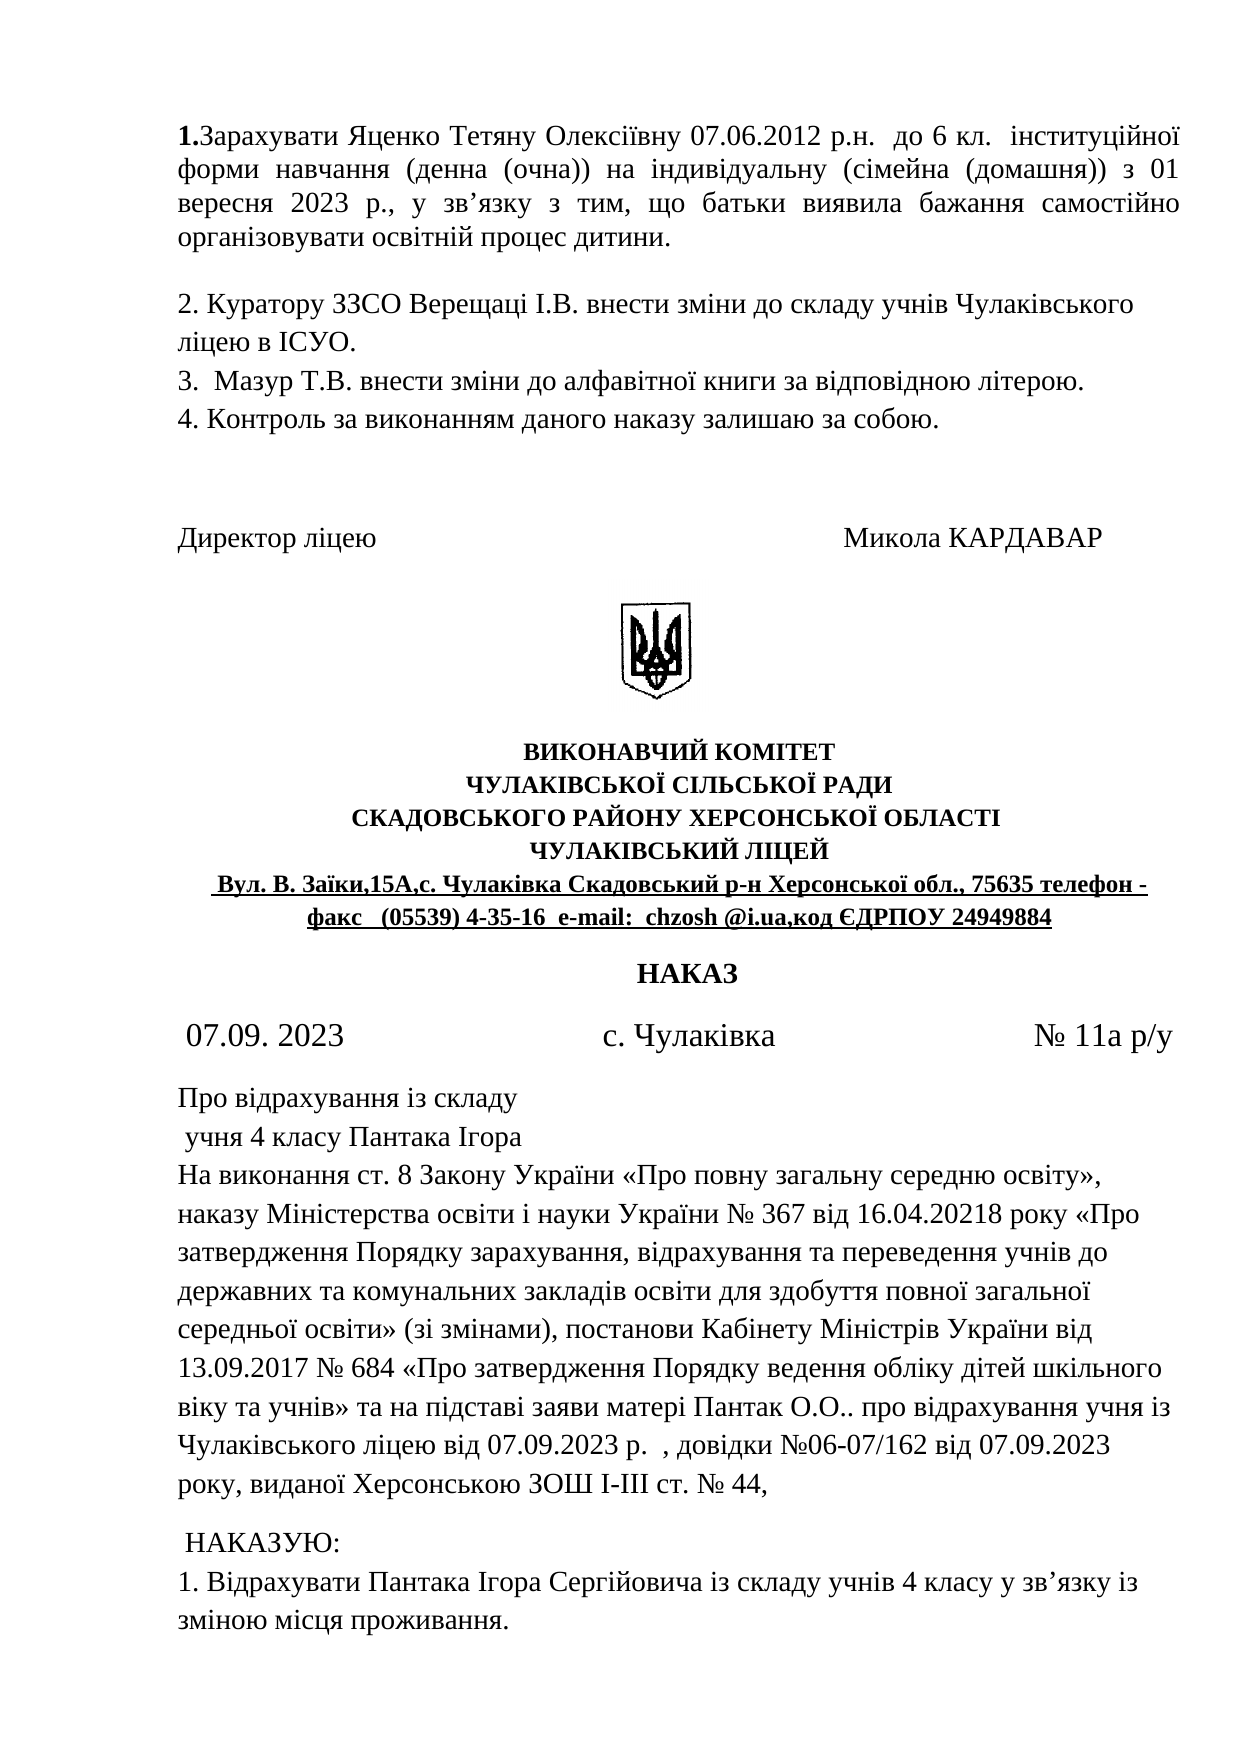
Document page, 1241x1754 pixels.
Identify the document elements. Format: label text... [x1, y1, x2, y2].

text ВИКОНАВЧИЙ КОМІТЕТ ЧУЛАКІВСЬКОЇ СІЛЬСЬКОЇ РАДИ СКАДОВСЬКОГО РАЙОНУ ХЕРСОНСЬКОЇ ОБЛАСТІ ЧУЛАКІВСЬКИЙ ЛІЦЕЙ Вул. В. Заїки,15А,с. Чулаківка Скадовський р-н Херсонської обл., 75635 телефон - факс (05539) 4-35-16 е-mail: chzosh @i.ua,код ЄДРПОУ 24949884 [177, 737, 1181, 931]
text 1.Зарахувати Яценко Тетяну Олексіївну 07.06.2012 р.н. до 6 кл. інституційної форми навчання (денна (очна)) на індивідуальну (сімейна (домашня)) з 01 вересня 2023 р., у зв’язку з тим, що батьки виявила бажання самостійно організовувати освітній процес дитини. [177, 118, 1181, 252]
text Про відрахування із складу учня 4 класу Пантака Ігора На виконання ст. 8 Закону України «Про повну загальну середню освіту», наказу Міністерства освіти і науки України № 367 від 16.04.20218 року «Про затвердження Порядку зарахування, відрахування та переведення учнів до державних та комунальних закладів освіти для здобуття повної загальної середньої освіти» (зі змінами), постанови Кабінету Міністрів України від 13.09.2017 № 684 «Про затвердження Порядку ведення обліку дітей шкільного віку та учнів» та на підставі заяви матері Пантак О.О.. про відрахування учня із Чулаківського ліцею від 07.09.2023 р. , довідки №06-07/162 від 07.09.2023 року, виданої Херсонською ЗОШ І-ІІІ ст. № 44, [177, 1080, 1181, 1499]
text 2. Куратору ЗЗСО Верещаці І.В. внести зміни до складу учнів Чулаківського ліцею в ІСУО. 3. Мазур Т.В. внести зміни до алфавітної книги за відповідною літерою. 4. Контроль за виконанням даного наказу залишаю за собою. [177, 286, 1181, 435]
text НАКАЗ [177, 956, 1181, 990]
text Директор ліцею Микола КАРДАВАР [177, 520, 1181, 554]
text 07.09. 2023 с. Чулаківка № 11а р/у [177, 1016, 1181, 1054]
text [177, 1525, 1181, 1636]
